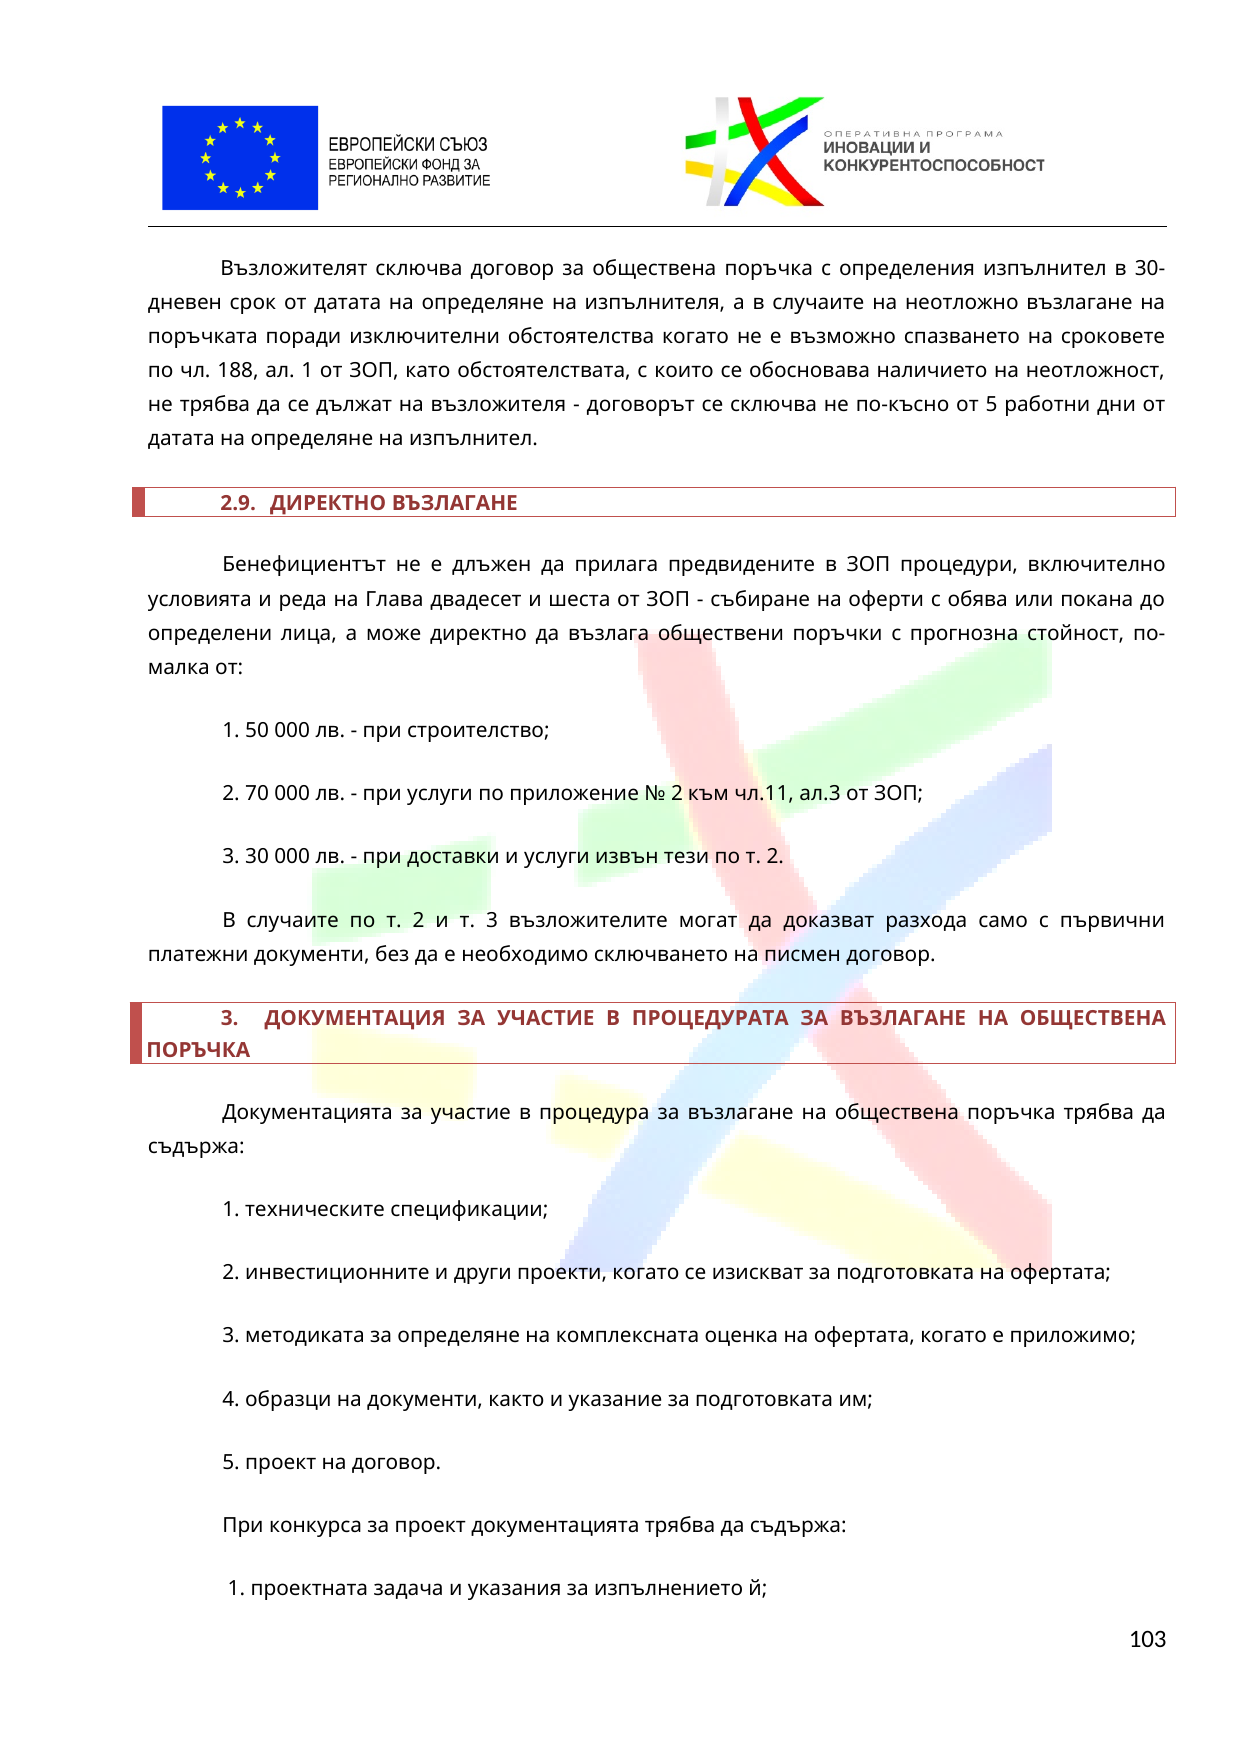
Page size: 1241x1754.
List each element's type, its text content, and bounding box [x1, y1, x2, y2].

text 3. методиката за определяне на комплексната оценка на офертата, когато е приложимо; [148, 1321, 1167, 1349]
picture [147, 95, 519, 224]
text 5. проект на договор. [148, 1447, 1167, 1475]
text 3. 30 000 лв. - при доставки и услуги извън тези по т. 2. [148, 841, 1167, 870]
text 4. образци на документи, както и указание за подготовката им; [148, 1384, 1167, 1412]
text 2. инвестиционните и други проекти, когато се изискват за подготовката на офертата; [148, 1257, 1167, 1286]
text 1. техническите спецификации; [148, 1194, 1167, 1222]
text Възложителят сключва договор за обществена поръчка с определения изпълнител в 30-дневен срок от датата на определяне на изпълнителя, а в случаите на неотложно възлагане на поръчката поради изключителни обстоятелства когато не е възможно спазването на сроковете по чл. 188, ал. 1 от ЗОП, като обстоятелствата, с които се обосновава наличието на неотложност, не трябва да се дължат на възложителя - договорът се сключва не по-късно от 5 работни дни от датата на определяне на изпълнител. [148, 253, 1167, 452]
text В случаите по т. 2 и т. 3 възложителите могат да доказват разхода само с първични платежни документи, без да е необходимо сключването на писмен договор. [148, 905, 1167, 967]
text При конкурса за проект документацията трябва да съдържа: [148, 1510, 1167, 1539]
text Документацията за участие в процедура за възлагане на обществена поръчка трябва да съдържа: [148, 1097, 1167, 1159]
text 1. проектната задача и указания за изпълнението й; [148, 1573, 1167, 1602]
picture [659, 73, 1045, 224]
text 1. 50 000 лв. - при строителство; [148, 715, 1167, 743]
subtitle Директно възлагане [145, 488, 1175, 516]
text 2. 70 000 лв. - при услуги по приложение № 2 към чл.11, ал.3 от ЗОП; [148, 778, 1167, 807]
text Бенефициентът не е длъжен да прилага предвидените в ЗОП процедури, включително условията и реда на Глава двадесет и шеста от ЗОП - събиране на оферти с обява или покана до определени лица, а може директно да възлага обществени поръчки с прогнозна стойност, по-малка от: [148, 549, 1167, 680]
subtitle ДОКУМЕНТАЦИЯ ЗА УЧАСТИЕ В ПРОЦЕДУРАТА ЗА ВЪЗЛАГАНЕ НА ОБЩЕСТВЕНА ПОРЪЧКА [142, 1003, 1175, 1063]
